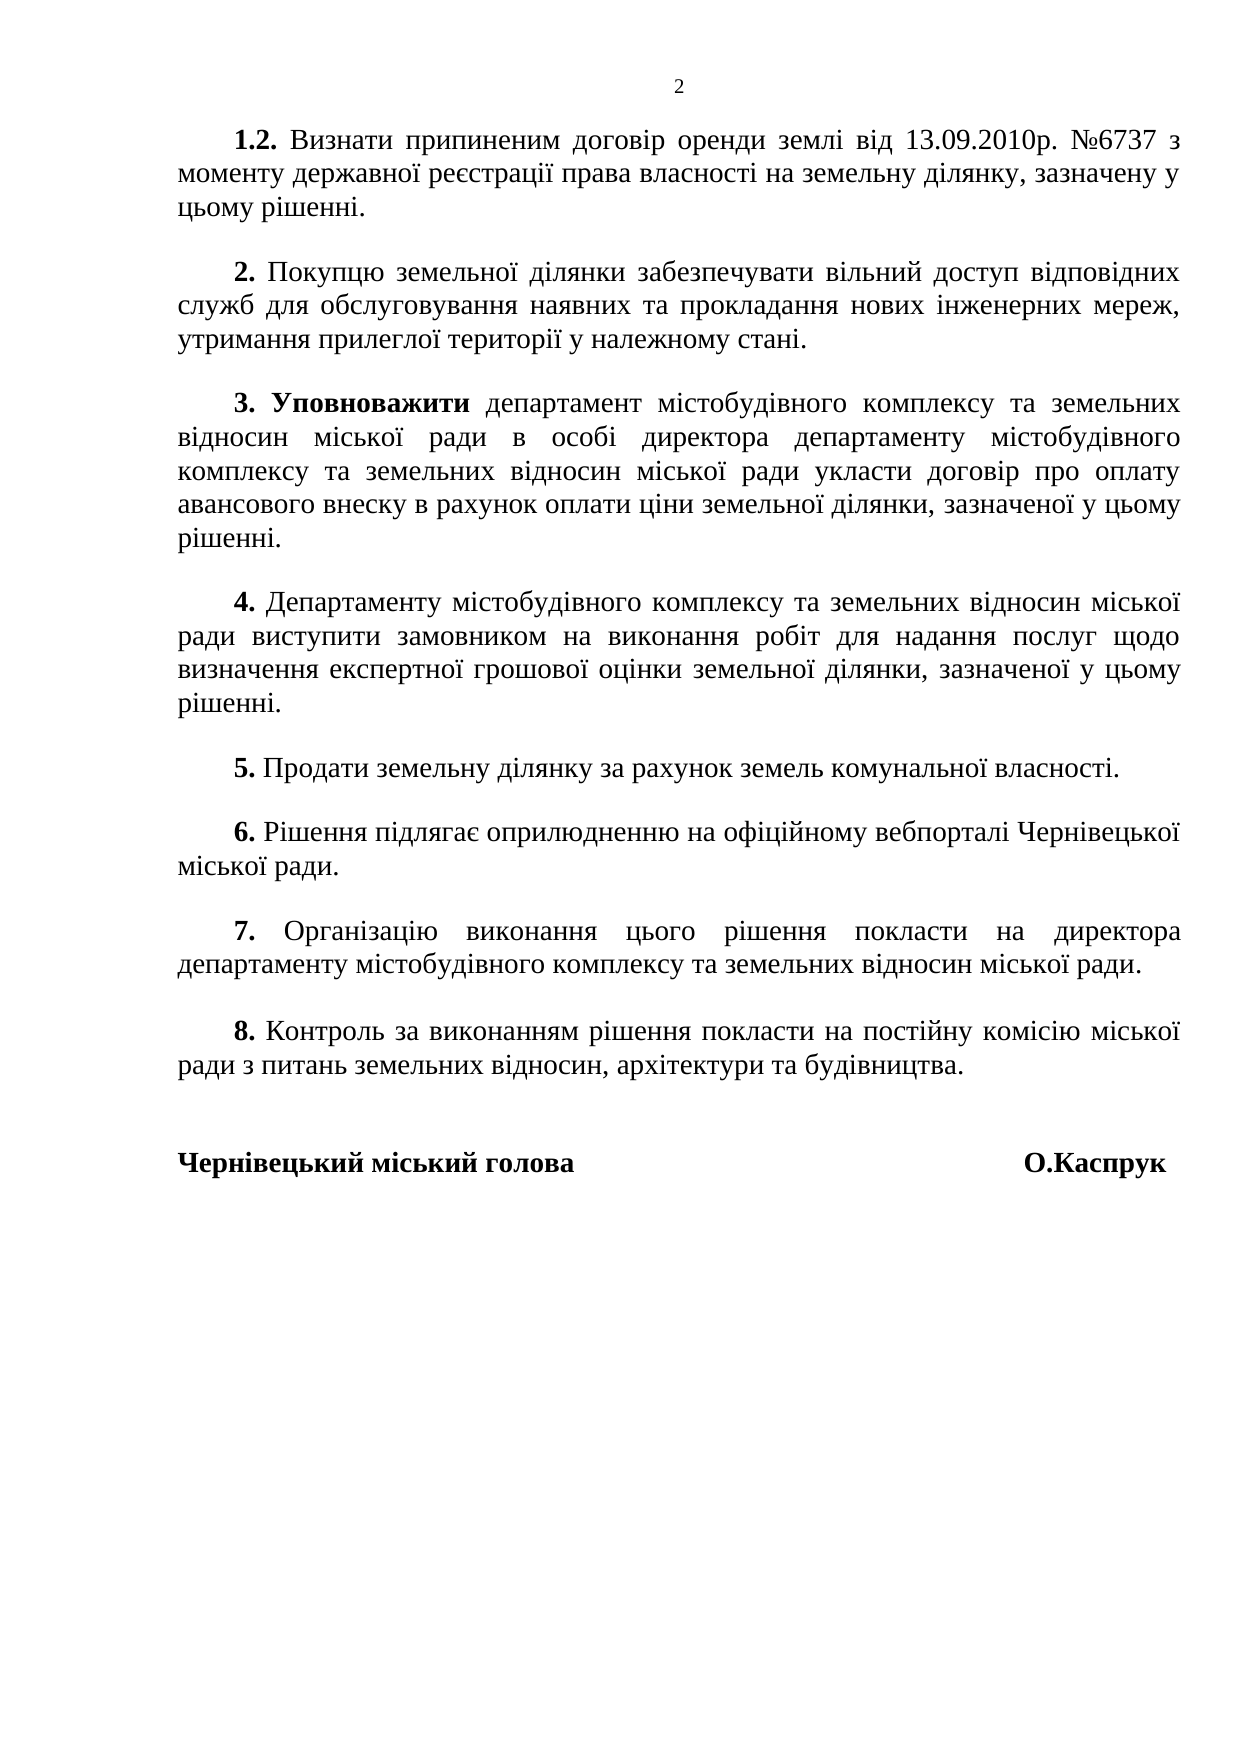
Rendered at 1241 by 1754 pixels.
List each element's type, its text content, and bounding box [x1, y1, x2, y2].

text 3. Уповноважити департамент містобудівного комплексу та земельних відносин міської ради в особі директора департаменту містобудівного комплексу та земельних відносин міської ради укласти договір про оплату авансового внеску в рахунок оплати ціни земельної ділянки, зазначеної у цьому рішенні. [177, 386, 1181, 553]
text Чернівецький міський голова О.Каспрук [177, 1145, 1181, 1179]
text 1.2. Визнати припиненим договір оренди землі від 13.09.2010р. №6737 з моменту державної реєстрації права власності на земельну ділянку, зазначену у цьому рішенні. [177, 122, 1181, 223]
text 4. Департаменту містобудівного комплексу та земельних відносин міської ради виступити замовником на виконання робіт для надання послуг щодо визначення експертної грошової оцінки земельної ділянки, зазначеної у цьому рішенні. [177, 584, 1181, 718]
text 7. Організацію виконання цього рішення покласти на директора департаменту містобудівного комплексу та земельних відносин міської ради. [177, 913, 1181, 982]
text 8. Контроль за виконанням рішення покласти на постійну комісію міської ради з питань земельних відносин, архітектури та будівництва. [177, 1013, 1181, 1080]
text 6. Рішення підлягає оприлюдненню на офіційному вебпорталі Чернівецької міської ради. [177, 814, 1181, 881]
text 2. Покупцю земельної ділянки забезпечувати вільний доступ відповідних служб для обслуговування наявних та прокладання нових інженерних мереж, утримання прилеглої території у належному стані. [177, 254, 1181, 354]
text 5. Продати земельну ділянку за рахунок земель комунальної власності. [177, 750, 1181, 783]
